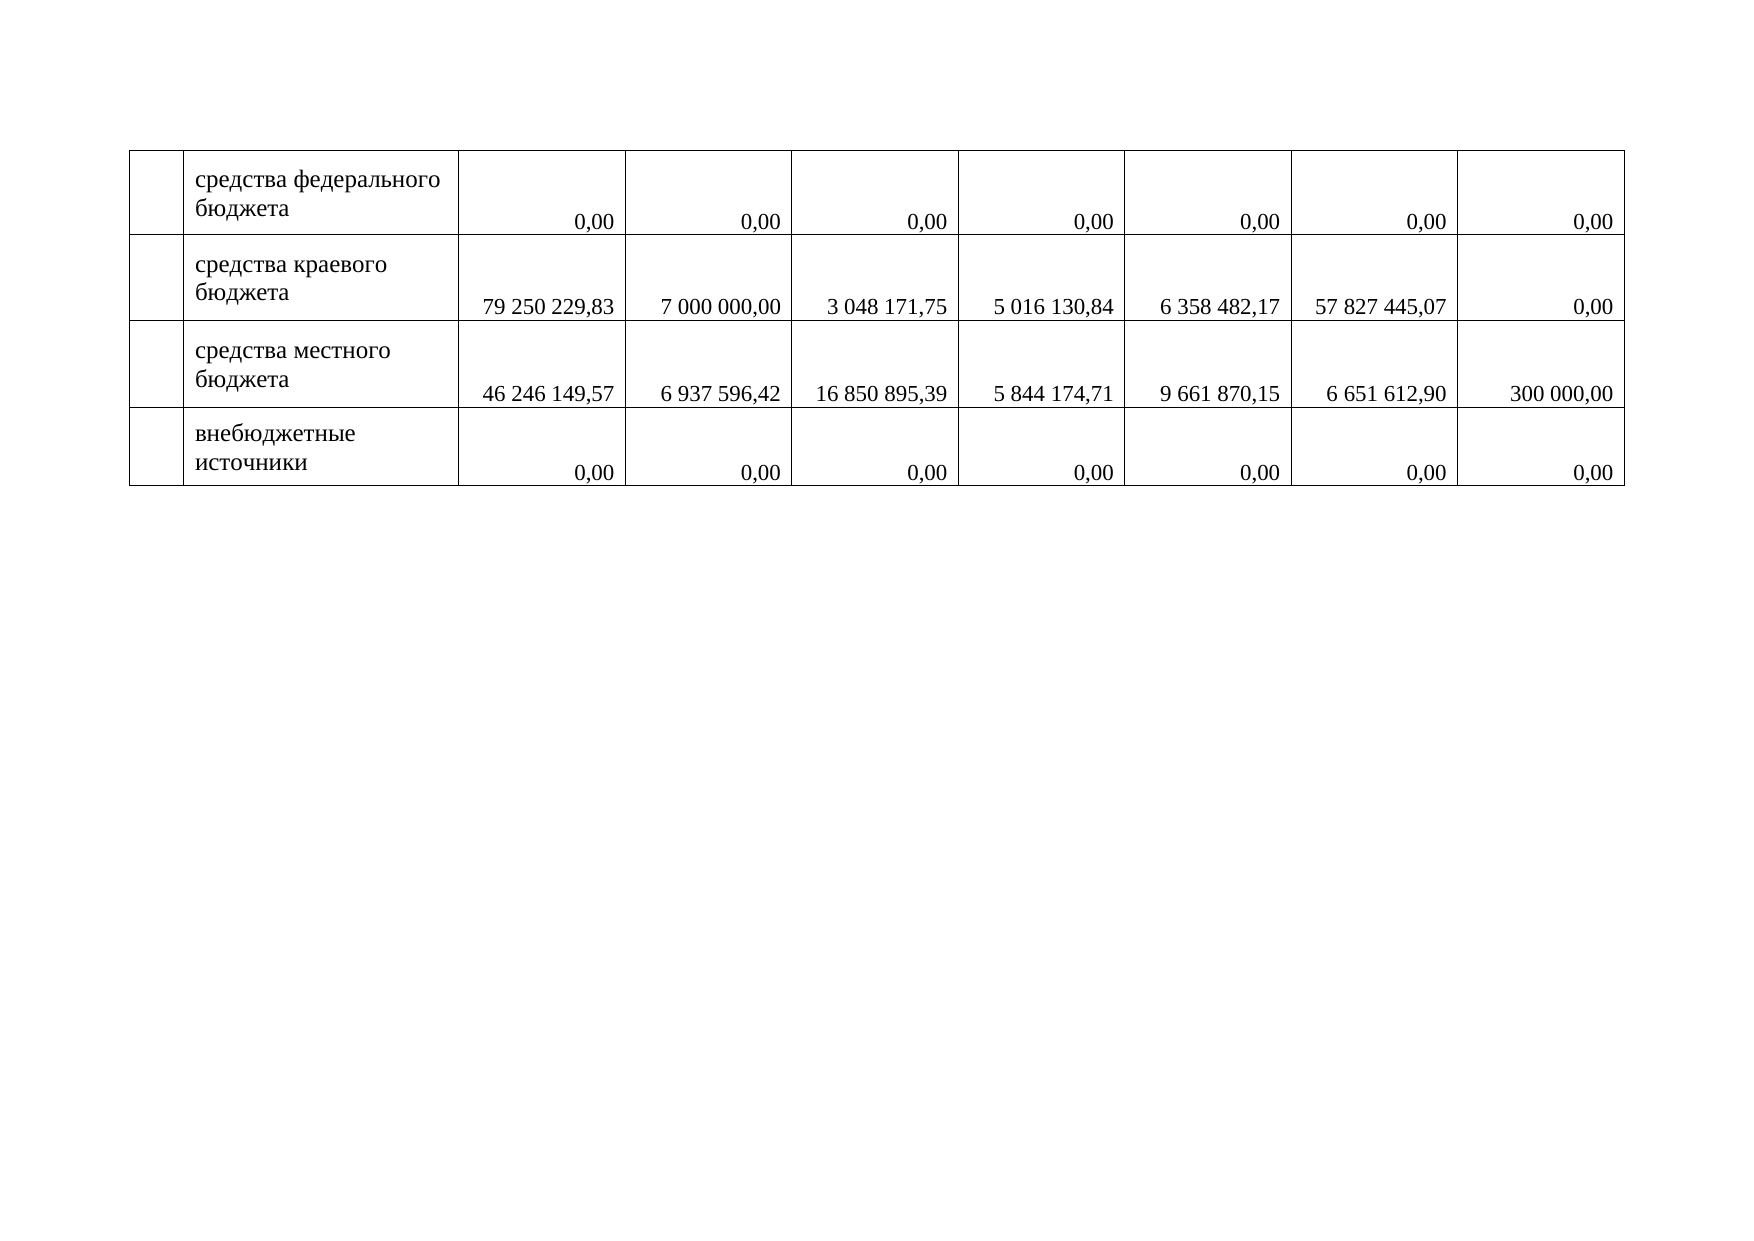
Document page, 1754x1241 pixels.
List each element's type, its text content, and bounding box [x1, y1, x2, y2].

table_cell 0,00 [626, 151, 791, 234]
table_cell 7 000 000,00 [626, 235, 791, 320]
table_cell 6 358 482,17 [1125, 235, 1291, 320]
table_cell 0,00 [792, 408, 958, 485]
table_cell 0,00 [959, 151, 1124, 234]
table_cell 0,00 [459, 151, 625, 234]
table_cell 0,00 [1458, 235, 1624, 320]
table_cell 0,00 [1292, 151, 1457, 234]
table_cell средства федерального бюджета [184, 151, 458, 234]
table_cell [130, 321, 183, 407]
table_cell 3 048 171,75 [792, 235, 958, 320]
table_cell средства краевого бюджета [184, 235, 458, 320]
table_cell 0,00 [1458, 408, 1624, 485]
table_cell [130, 408, 183, 485]
table_cell 6 937 596,42 [626, 321, 791, 407]
table_cell 300 000,00 [1458, 321, 1624, 407]
table_cell [130, 151, 183, 234]
table_cell 57 827 445,07 [1292, 235, 1457, 320]
table_cell 9 661 870,15 [1125, 321, 1291, 407]
table_cell 0,00 [792, 151, 958, 234]
table_cell 5 016 130,84 [959, 235, 1124, 320]
table_cell 5 844 174,71 [959, 321, 1124, 407]
table_cell 0,00 [459, 408, 625, 485]
table_cell 0,00 [1125, 408, 1291, 485]
table_cell 0,00 [1458, 151, 1624, 234]
table_cell внебюджетные источники [184, 408, 458, 485]
table_cell 0,00 [959, 408, 1124, 485]
table_cell 46 246 149,57 [459, 321, 625, 407]
table_cell 0,00 [1292, 408, 1457, 485]
table_cell 0,00 [1125, 151, 1291, 234]
table_cell 79 250 229,83 [459, 235, 625, 320]
table_cell 6 651 612,90 [1292, 321, 1457, 407]
table_cell 16 850 895,39 [792, 321, 958, 407]
table_cell средства местного бюджета [184, 321, 458, 407]
table_cell 0,00 [626, 408, 791, 485]
table_cell [130, 235, 183, 320]
